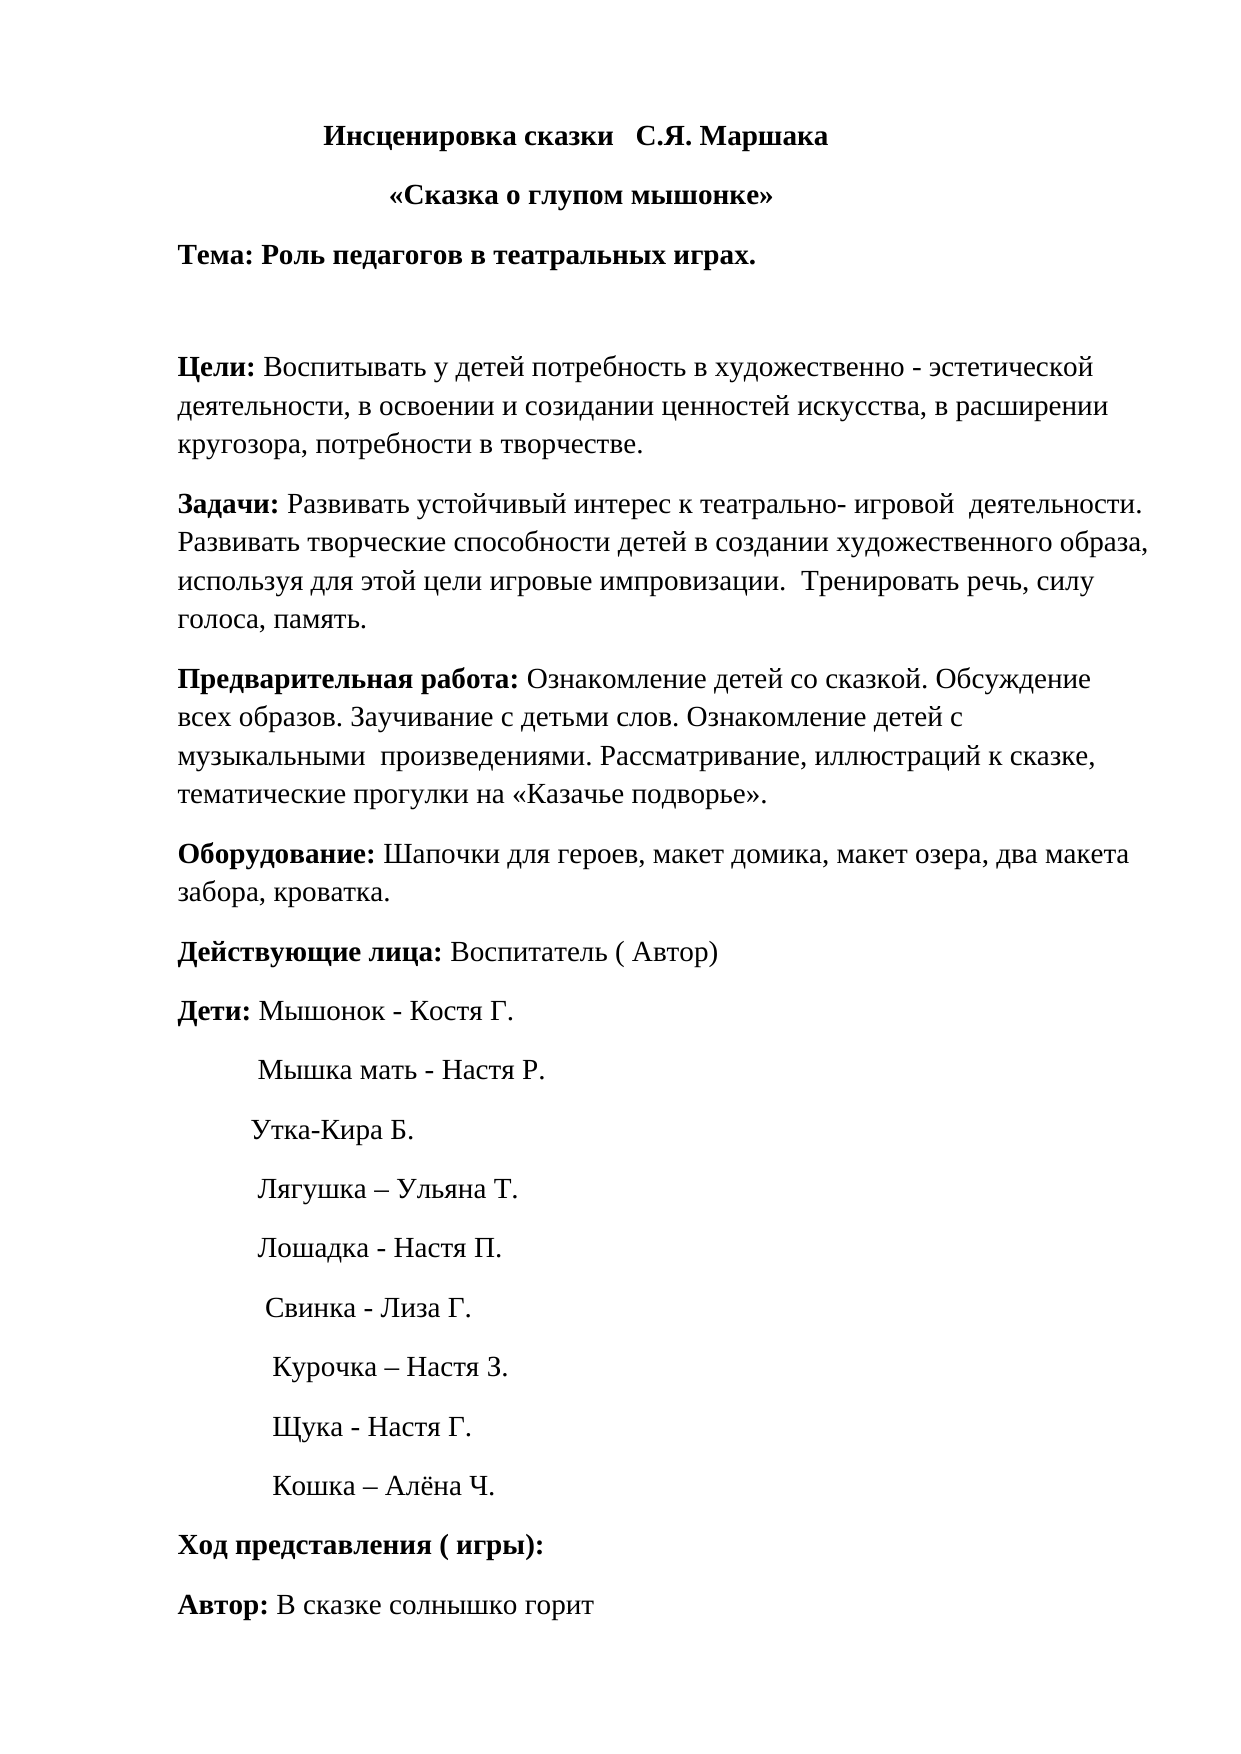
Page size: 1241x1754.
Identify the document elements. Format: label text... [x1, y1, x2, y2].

text Лягушка – Ульяна Т. [177, 1171, 1152, 1205]
text Утка-Кира Б. [177, 1112, 1152, 1145]
text Предварительная работа: Ознакомление детей со сказкой. Обсуждение всех образов. Заучивание с детьми слов. Ознакомление детей с музыкальными произведениями. Рассматривание, иллюстраций к сказке, тематические прогулки на «Казачье подворье». [177, 661, 1152, 810]
text Щука - Настя Г. [177, 1409, 1152, 1442]
text Действующие лица: Воспитатель ( Автор) [177, 934, 1152, 967]
text Инсценировка сказки С.Я. Маршака [177, 118, 1152, 152]
text Задачи: Развивать устойчивый интерес к театрально- игровой деятельности. Развивать творческие способности детей в создании художественного образа, используя для этой цели игровые импровизации. Тренировать речь, силу голоса, память. [177, 486, 1152, 635]
text Кошка – Алёна Ч. [177, 1468, 1152, 1502]
text Автор: В сказке солнышко горит [177, 1587, 1152, 1620]
text Курочка – Настя З. [177, 1349, 1152, 1383]
text Мышка мать - Настя Р. [177, 1052, 1152, 1086]
text Ход представления ( игры): [177, 1527, 1152, 1561]
text Лошадка - Настя П. [177, 1231, 1152, 1264]
text Тема: Роль педагогов в театральных играх. [177, 237, 1152, 270]
text Дети: Мышонок - Костя Г. [177, 993, 1152, 1027]
text Цели: Воспитывать у детей потребность в художественно - эстетической деятельности, в освоении и созидании ценностей искусства, в расширении кругозора, потребности в творчестве. [177, 349, 1152, 460]
text Оборудование: Шапочки для героев, макет домика, макет озера, два макета забора, кроватка. [177, 836, 1152, 908]
text «Сказка о глупом мышонке» [177, 177, 1152, 211]
text Свинка - Лиза Г. [177, 1290, 1152, 1323]
